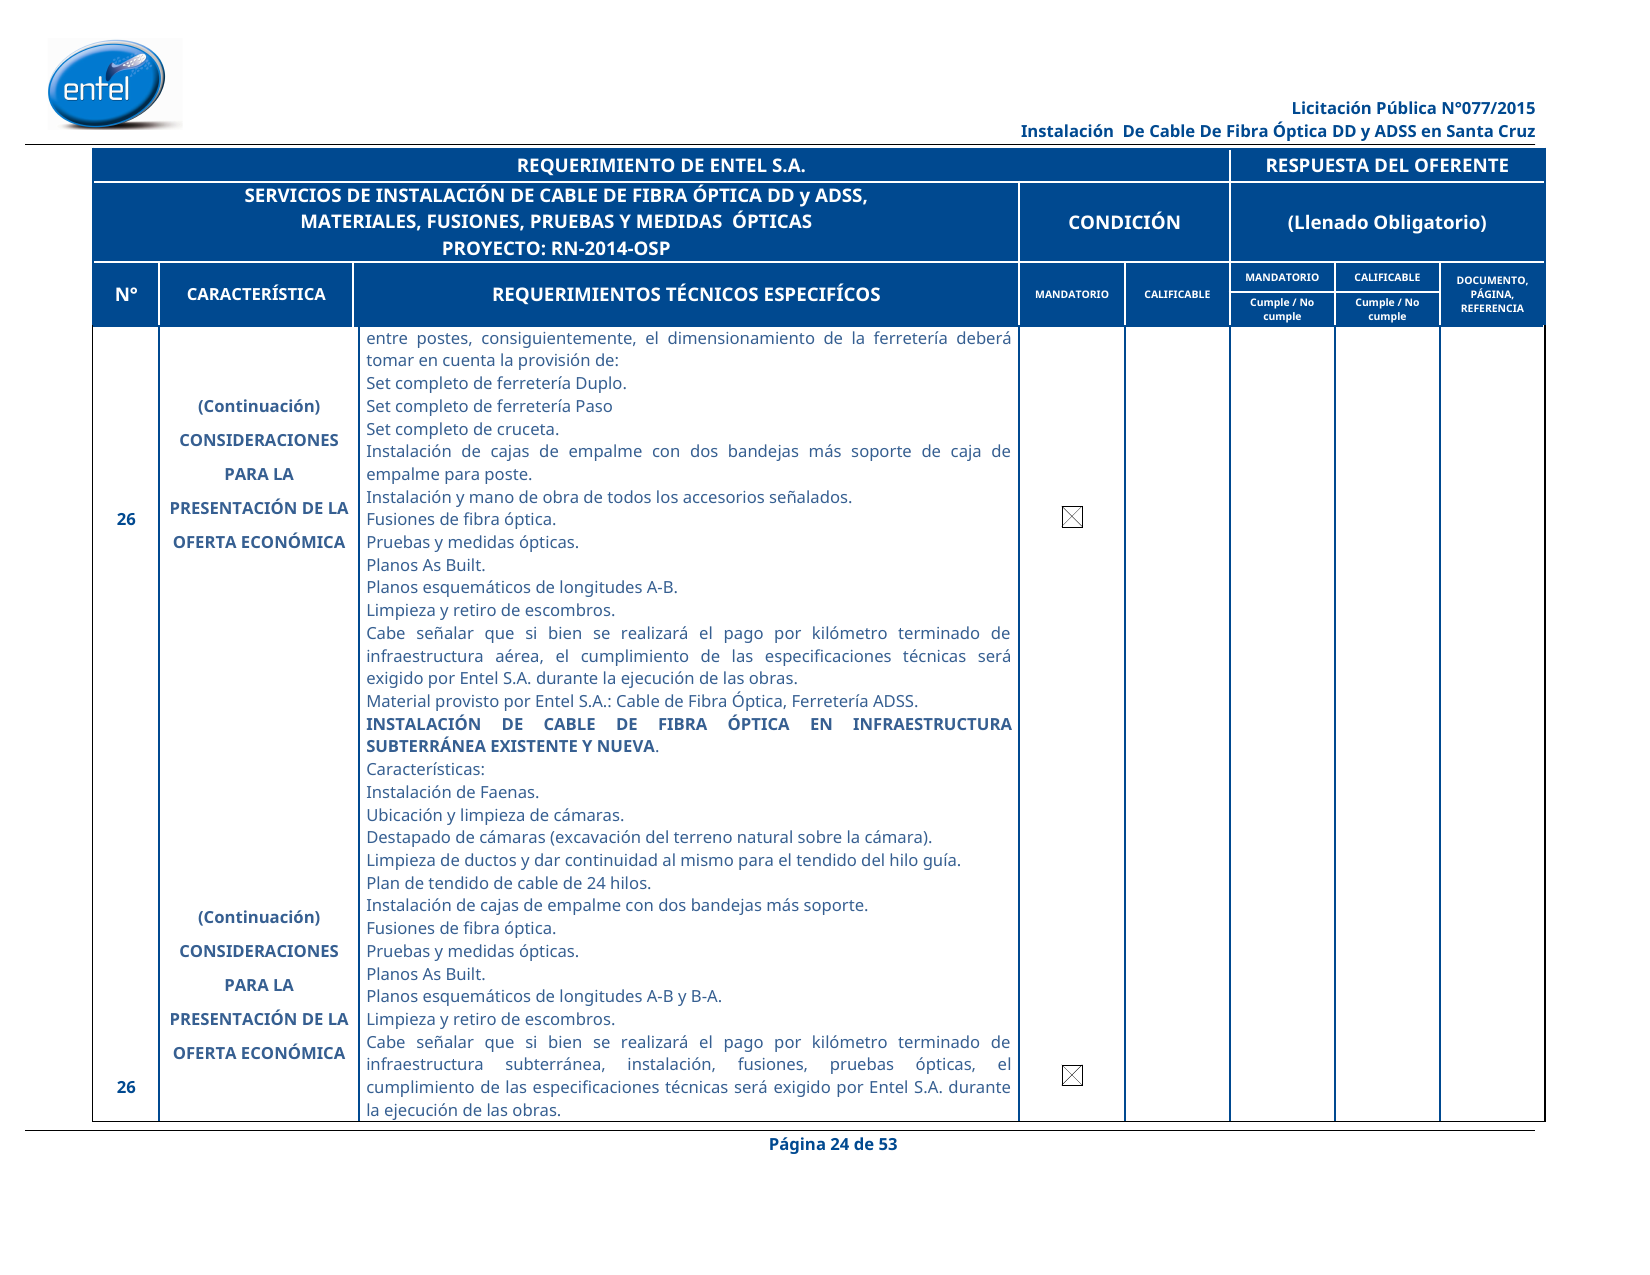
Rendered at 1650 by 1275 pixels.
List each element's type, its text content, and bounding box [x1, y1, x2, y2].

table_cell DOCUMENTO, PÁGINA, REFERENCIA [1441, 263, 1544, 325]
table_cell MANDATORIO [1020, 263, 1124, 325]
table_cell (Llenado Obligatorio) [1231, 183, 1544, 261]
table_cell CARACTERÍSTICA [160, 263, 352, 325]
table_cell Cumple / No cumple [1231, 293, 1334, 325]
table_cell [1126, 327, 1229, 1121]
table_cell PROYECTO: RN-2014-OSP [94, 234, 1018, 261]
table_header RESPUESTA DEL OFERENTE [1231, 150, 1544, 181]
picture [47, 38, 183, 130]
table_cell CONDICIÓN [1020, 183, 1229, 261]
table_cell [1231, 327, 1334, 1121]
table_cell REQUERIMIENTOS TÉCNICOS ESPECIFÍCOS [354, 263, 1018, 325]
table_cell CALIFICABLE [1126, 263, 1229, 325]
table_cell [1441, 325, 1544, 1121]
table_cell Cumple / No cumple [1336, 293, 1439, 325]
table_cell [1020, 327, 1124, 1121]
table_header REQUERIMIENTO DE ENTEL S.A. [94, 150, 1229, 181]
table_cell N° [94, 263, 158, 325]
table_cell SERVICIOS DE INSTALACIÓN DE CABLE DE FIBRA ÓPTICA DD y ADSS, MATERIALES, FUSIONES, PRUEBAS Y MEDIDAS ÓPTICAS [94, 183, 1018, 234]
table_cell [1336, 327, 1439, 1121]
table_cell 26 26 26 [93, 327, 158, 1121]
table_cell MANDATORIO [1231, 263, 1334, 291]
table_cell CALIFICABLE [1336, 263, 1439, 291]
